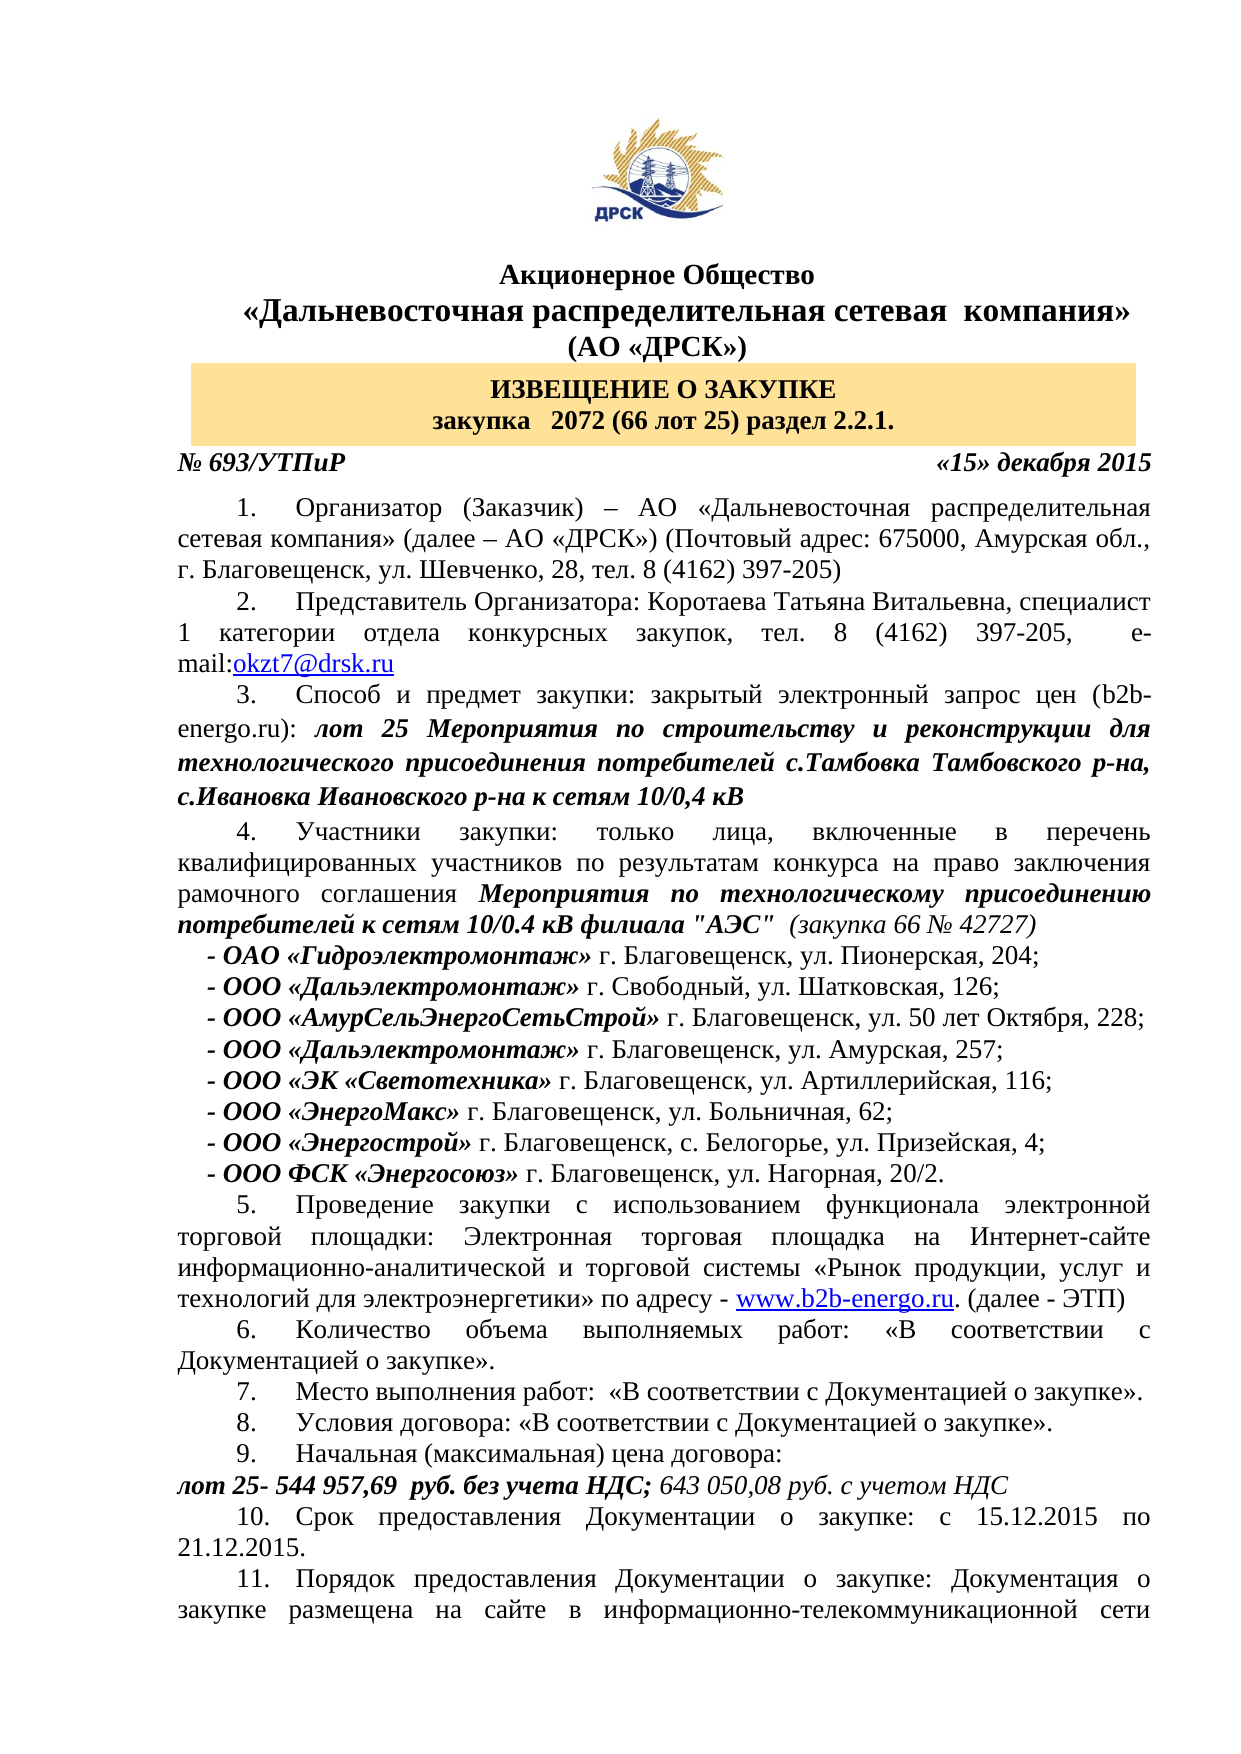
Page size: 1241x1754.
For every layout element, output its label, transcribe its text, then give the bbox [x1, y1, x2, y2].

list Начальная (максимальная) цена договора: [177, 1438, 1152, 1469]
list Место выполнения работ: «В соответствии с Документацией о закупке». [177, 1375, 1152, 1406]
list Срок предоставления Документации о закупке: с 15.12.2015 по 21.12.2015. [177, 1500, 1152, 1562]
text - ООО «Дальэлектромонтаж» г. Свободный, ул. Шатковская, 126; [177, 970, 1152, 1002]
text (АО «ДРСК») [177, 329, 1137, 362]
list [177, 1562, 1152, 1624]
text - ОАО «Гидроэлектромонтаж» г. Благовещенск, ул. Пионерская, 204; [177, 939, 1152, 970]
text - ООО «Дальэлектромонтаж» г. Благовещенск, ул. Амурская, 257; [177, 1033, 1152, 1064]
text - ООО «ЭнергоМакс» г. Благовещенск, ул. Больничная, 62; [177, 1095, 1152, 1126]
list Организатор (Заказчик) – АО «Дальневосточная распределительная сетевая компания» (далее – АО «ДРСК») (Почтовый адрес: 675000, Амурская обл., г. Благовещенск, ул. Шевченко, 28, тел. 8 (4162) 397-205) [177, 491, 1152, 584]
table_header № 693/УТПиР [166, 446, 664, 477]
text - ООО «Энергострой» г. Благовещенск, с. Белогорье, ул. Призейская, 4; [177, 1126, 1152, 1157]
picture [590, 118, 724, 226]
text Акционерное Общество [177, 257, 1137, 291]
text - ООО «ЭК «Светотехника» г. Благовещенск, ул. Артиллерийская, 116; [177, 1064, 1152, 1095]
list Участники закупки: только лица, включенные в перечень квалифицированных участников по результатам конкурса на право заключения рамочного соглашения Мероприятия по технологическому присоединению потребителей к сетям 10/0.4 кВ филиала "АЭС" (закупка 66 № 42727) [177, 815, 1152, 939]
text - ООО ФСК «Энергосоюз» г. Благовещенск, ул. Нагорная, 20/2. [177, 1157, 1152, 1188]
text «Дальневосточная распределительная сетевая компания» [177, 291, 1137, 329]
list Условия договора: «В соответствии с Документацией о закупке». [177, 1406, 1152, 1438]
list Количество объема выполняемых работ: «В соответствии с Документацией о закупке». [177, 1313, 1152, 1375]
list Проведение закупки с использованием функционала электронной торговой площадки: Электронная торговая площадка на Интернет-сайте информационно-аналитической и торговой системы «Рынок продукции, услуг и технологий для электроэнергетики» по адресу - www.b2b-energo.ru. (далее - ЭТП) [177, 1188, 1152, 1313]
table_header «15» декабря 2015 [664, 446, 1163, 477]
list Способ и предмет закупки: закрытый электронный запрос цен (b2b-energo.ru): лот 25 Мероприятия по строительству и реконструкции для технологического присоединения потребителей с.Тамбовка Тамбовского р-на, с.Ивановка Ивановского р-на к сетям 10/0,4 кВ [177, 678, 1152, 812]
table_header ИЗВЕЩЕНИЕ О ЗАКУПКЕ закупка 2072 (66 лот 25) раздел 2.2.1. [191, 363, 1136, 446]
text лот 25- 544 957,69 руб. без учета НДС; 643 050,08 руб. с учетом НДС [177, 1469, 1152, 1500]
list Представитель Организатора: Коротаева Татьяна Витальевна, специалист 1 категории отдела конкурсных закупок, тел. 8 (4162) 397-205, e-mail:okzt7@drsk.ru [177, 584, 1152, 678]
text - ООО «АмурСельЭнергоСетьСтрой» г. Благовещенск, ул. 50 лет Октября, 228; [177, 1002, 1152, 1033]
